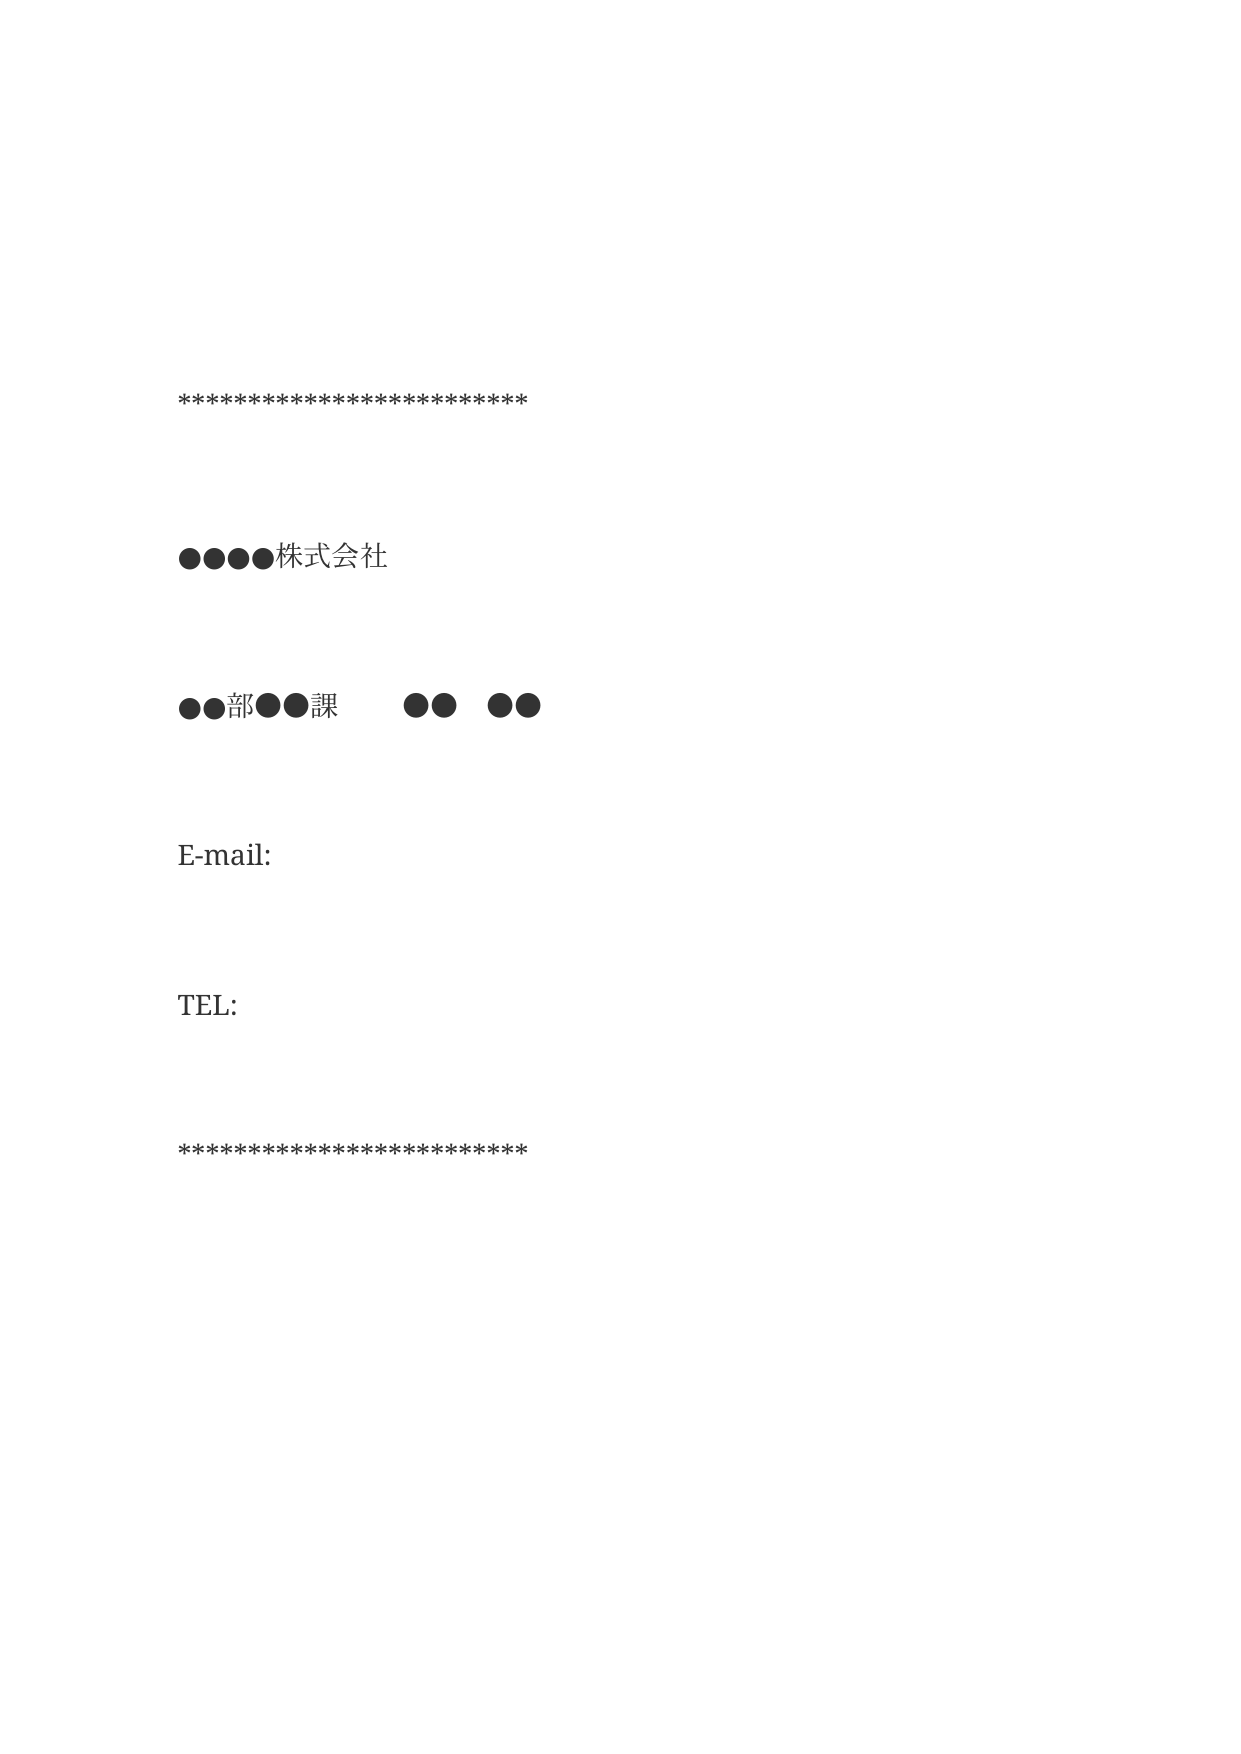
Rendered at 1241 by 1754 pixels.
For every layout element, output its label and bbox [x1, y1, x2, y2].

text [177, 217, 1063, 1192]
